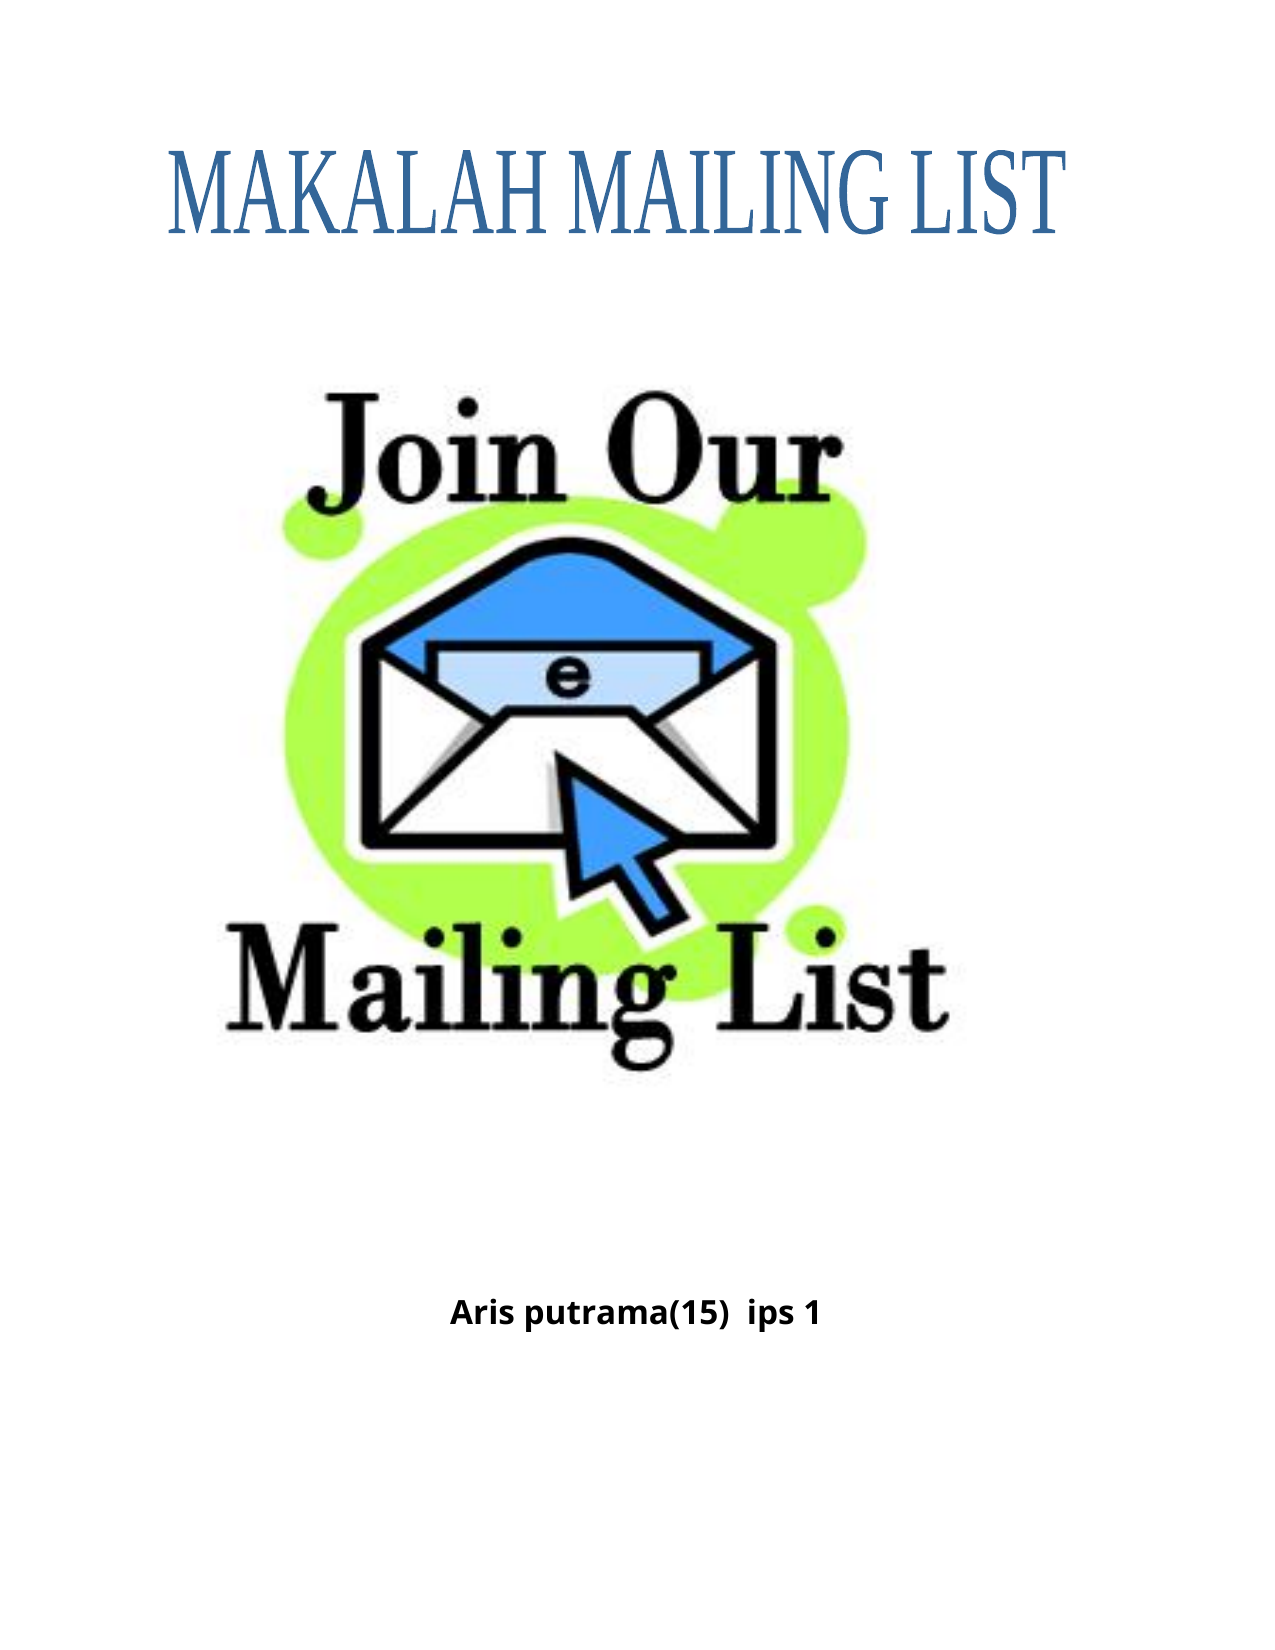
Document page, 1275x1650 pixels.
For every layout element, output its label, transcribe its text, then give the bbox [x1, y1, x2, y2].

text Aris putrama(15) ips 1 [375, 1289, 1125, 1334]
picture [150, 345, 1001, 1118]
